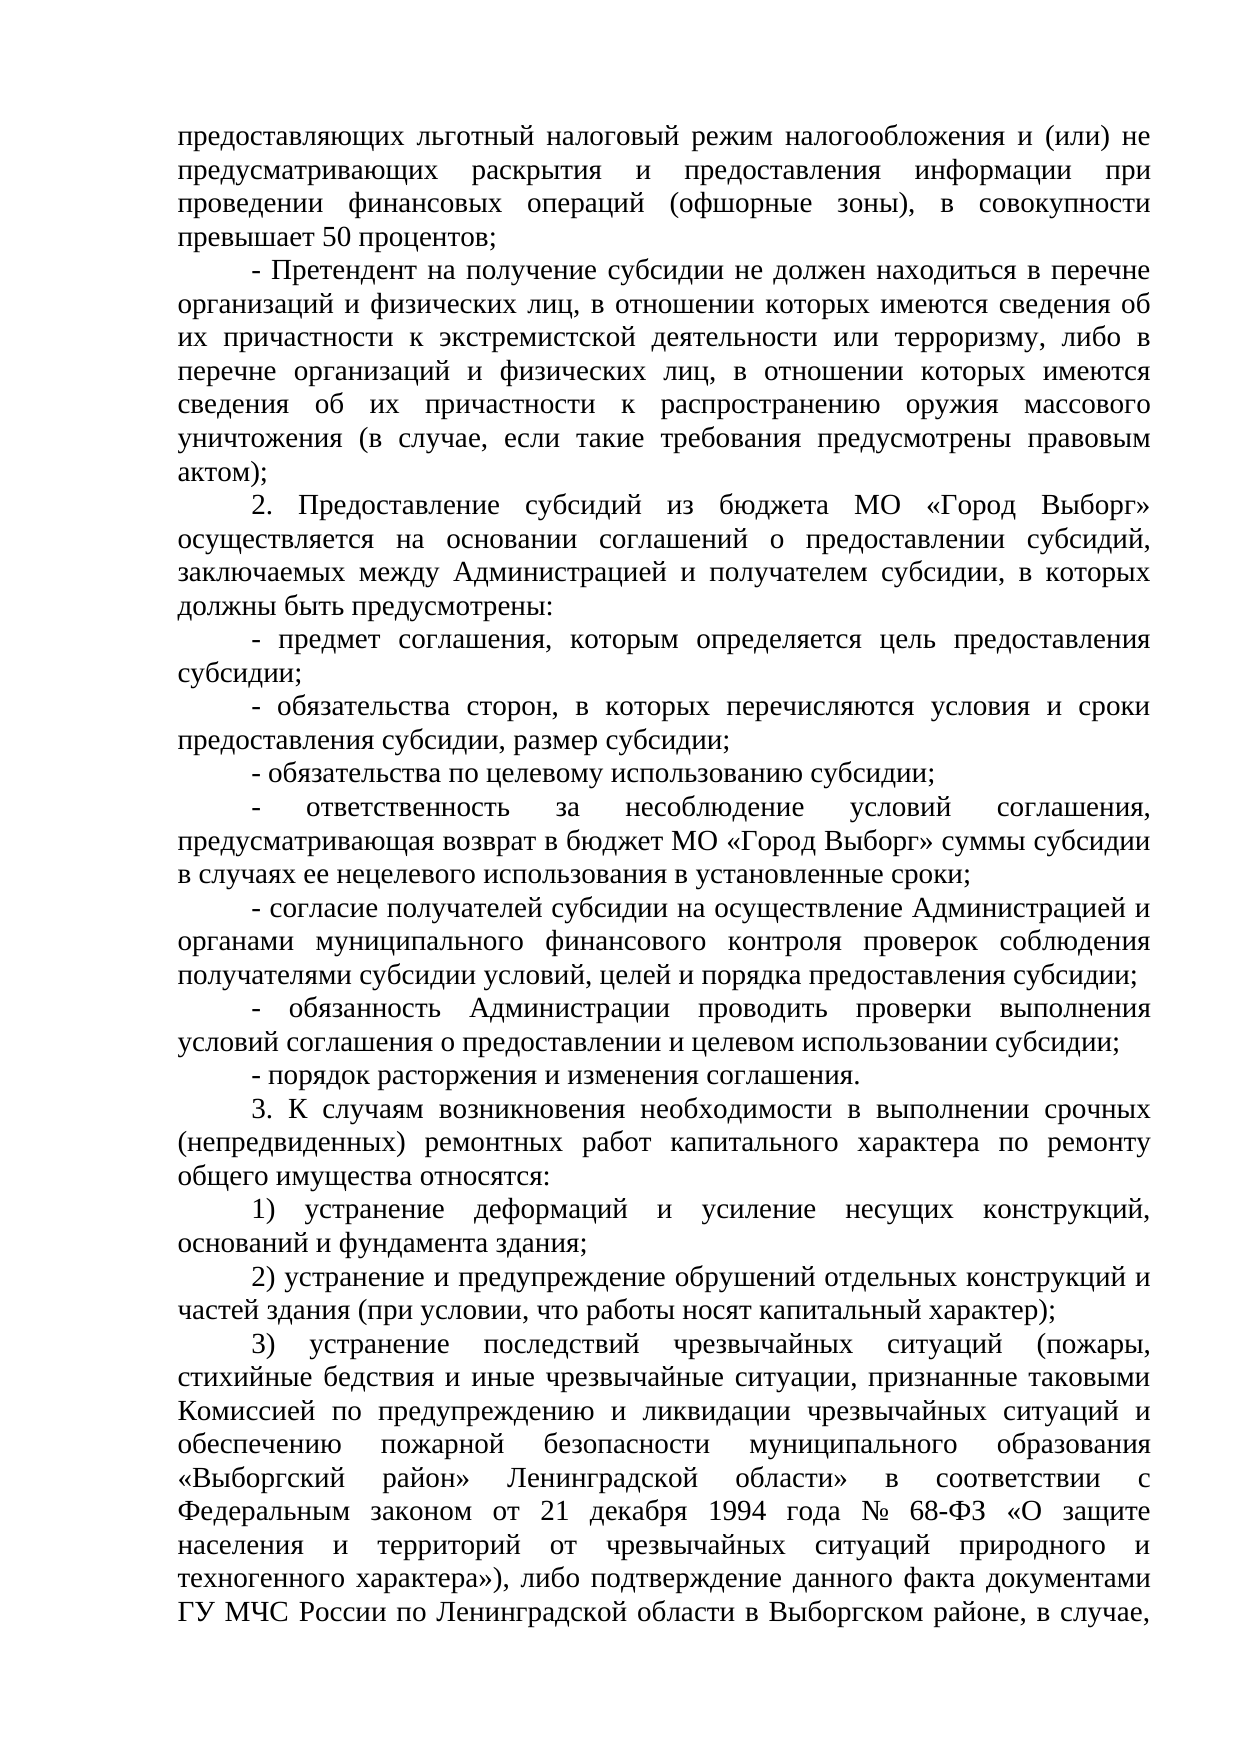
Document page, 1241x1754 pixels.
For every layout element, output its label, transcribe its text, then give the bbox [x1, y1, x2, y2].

text - ответственность за несоблюдение условий соглашения, предусматривающая возврат в бюджет МО «Город Выборг» суммы субсидии в случаях ее нецелевого использования в установленные сроки; [177, 789, 1151, 890]
text - обязательства сторон, в которых перечисляются условия и сроки предоставления субсидии, размер субсидии; [177, 688, 1151, 756]
text 1) устранение деформаций и усиление несущих конструкций, оснований и фундамента здания; [177, 1192, 1151, 1259]
text 2) устранение и предупреждение обрушений отдельных конструкций и частей здания (при условии, что работы носят капитальный характер); [177, 1259, 1151, 1326]
text - обязательства по целевому использованию субсидии; [177, 756, 1151, 789]
text 3. К случаям возникновения необходимости в выполнении срочных (непредвиденных) ремонтных работ капитального характера по ремонту общего имущества относятся: [177, 1091, 1151, 1192]
text - согласие получателей субсидии на осуществление Администрацией и органами муниципального финансового контроля проверок соблюдения получателями субсидии условий, целей и порядка предоставления субсидии; [177, 890, 1151, 990]
text - порядок расторжения и изменения соглашения. [177, 1057, 1151, 1091]
text - Претендент на получение субсидии не должен находиться в перечне организаций и физических лиц, в отношении которых имеются сведения об их причастности к экстремистской деятельности или терроризму, либо в перечне организаций и физических лиц, в отношении которых имеются сведения об их причастности к распространению оружия массового уничтожения (в случае, если такие требования предусмотрены правовым актом); [177, 252, 1151, 487]
text 2. Предоставление субсидий из бюджета МО «Город Выборг» осуществляется на основании соглашений о предоставлении субсидий, заключаемых между Администрацией и получателем субсидии, в которых должны быть предусмотрены: [177, 487, 1151, 621]
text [177, 118, 1151, 252]
text - обязанность Администрации проводить проверки выполнения условий соглашения о предоставлении и целевом использовании субсидии; [177, 990, 1151, 1057]
text - предмет соглашения, которым определяется цель предоставления субсидии; [177, 621, 1151, 688]
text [177, 1326, 1151, 1628]
